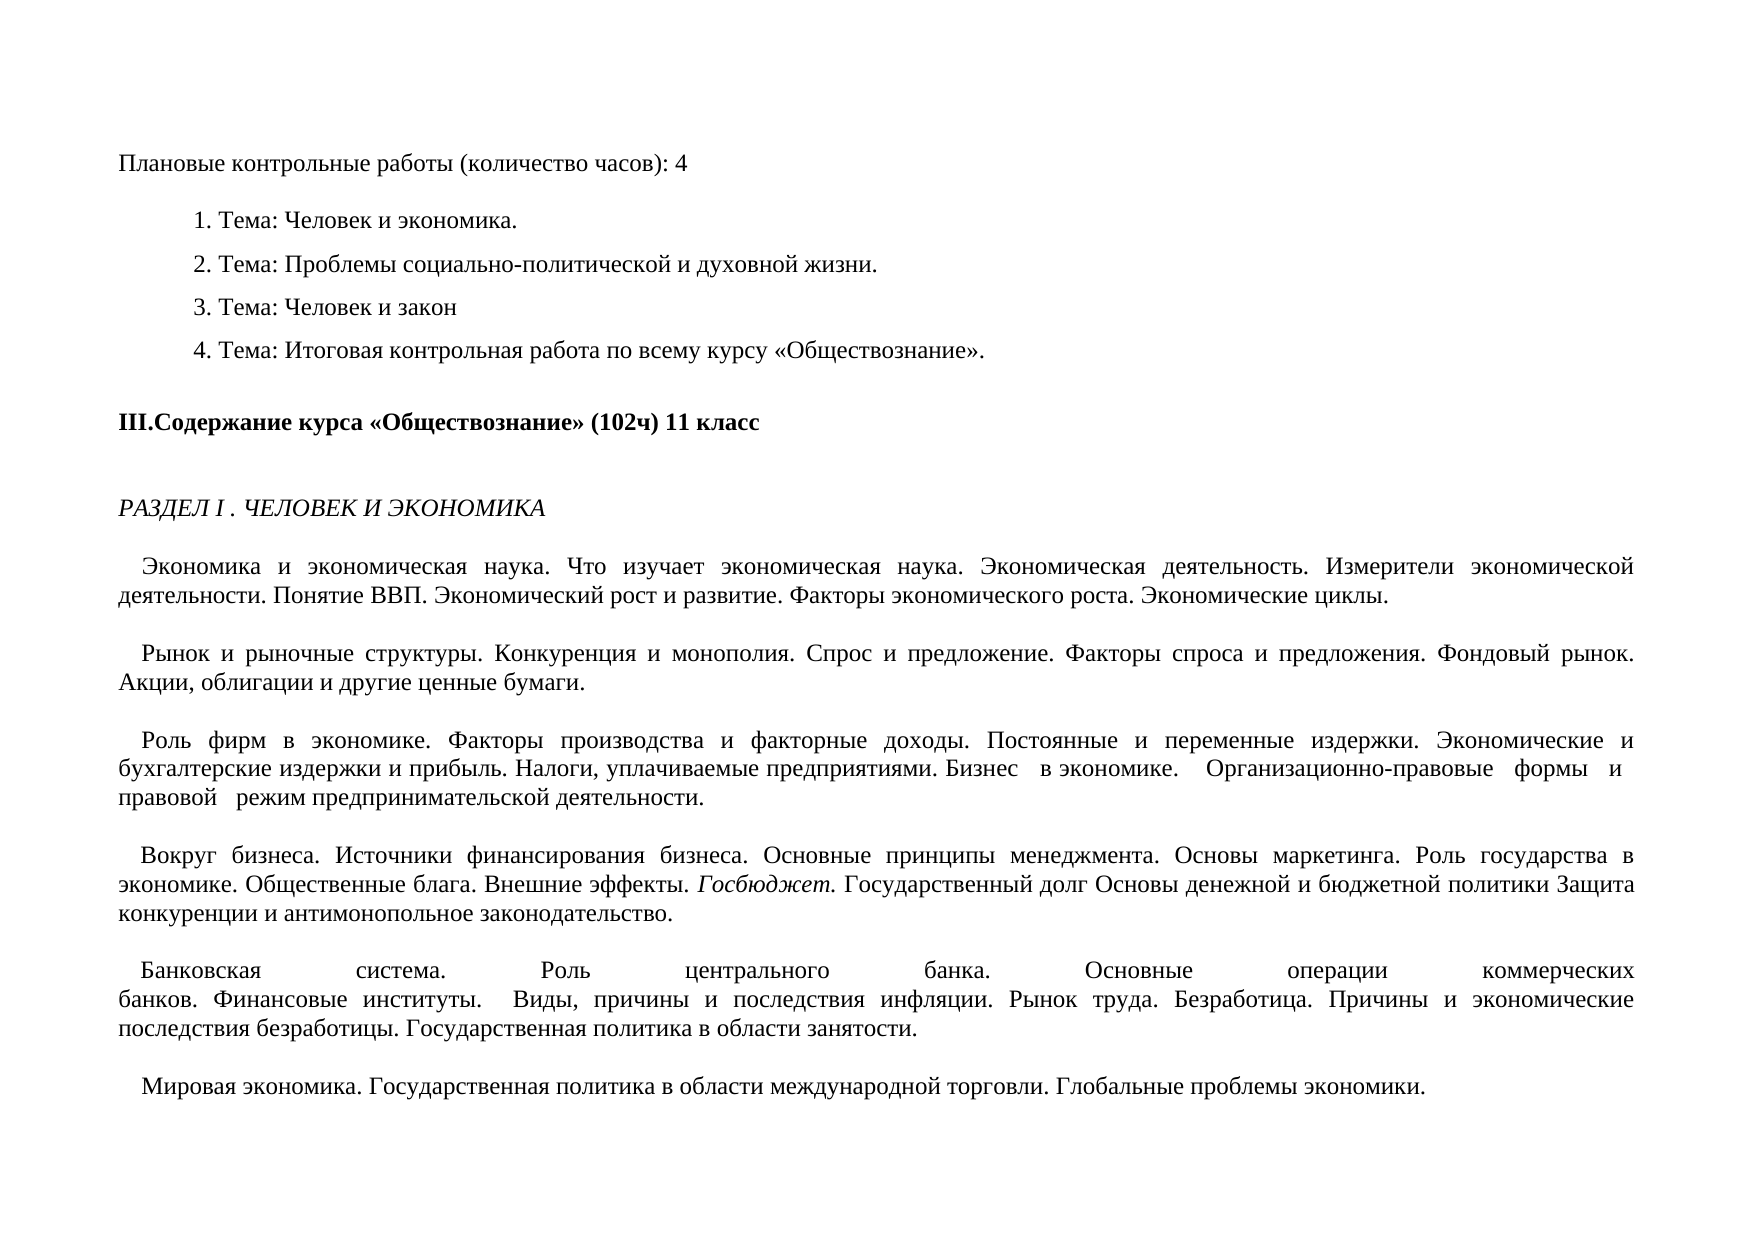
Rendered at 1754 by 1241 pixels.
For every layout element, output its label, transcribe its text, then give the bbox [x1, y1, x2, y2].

text Рынок и рыночные структуры. Конкуренция и монополия. Спрос и предложение. Факторы спроса и предложения. Фондовый рынок. Акции, облигации и другие ценные бумаги. [118, 638, 1636, 696]
text Роль фирм в экономике. Факторы производства и факторные доходы. Постоянные и переменные издержки. Экономические и бухгалтерские издержки и прибыль. Налоги, уплачиваемые предприятиями. Бизнес в экономике. Организационно-правовые формы и правовой режим предпринимательской деятельности. [118, 725, 1636, 811]
text Вокруг бизнеса. Источники финансирования бизнеса. Основные принципы менеджмента. Основы маркетинга. Роль государства в экономике. Общественные блага. Внешние эффекты. Госбюджет. Государственный долг Основы денежной и бюджетной политики Защита конкуренции и антимонопольное законодательство. [118, 840, 1636, 926]
text Плановые контрольные работы (количество часов): 4 [118, 148, 1636, 176]
text 1. Тема: Человек и экономика. [193, 206, 1636, 234]
text 3. Тема: Человек и закон [193, 292, 1636, 321]
text 4. Тема: Итоговая контрольная работа по всему курсу «Обществознание». [193, 335, 1636, 364]
text III.Содержание курса «Обществознание» (102ч) 11 класс [118, 407, 1636, 436]
text Мировая экономика. Государственная политика в области международной торговли. Глобальные проблемы экономики. [118, 1071, 1636, 1100]
text 2. Тема: Проблемы социально-политической и духовной жизни. [193, 249, 1636, 277]
text Банковская система. Роль центрального банка. Основные операции коммерческих банков. Финансовые институты. Виды, причины и последствия инфляции. Рынок труда. Безработица. Причины и экономические последствия безработицы. Государственная политика в области занятости. [118, 956, 1636, 1042]
text Экономика и экономическая наука. Что изучает экономическая наука. Экономическая деятельность. Измерители экономической деятельности. Понятие ВВП. Экономический рост и развитие. Факторы экономического роста. Экономические циклы. [118, 551, 1636, 609]
text РАЗДЕЛ I . ЧЕЛОВЕК И ЭКОНОМИКА [118, 493, 1636, 522]
